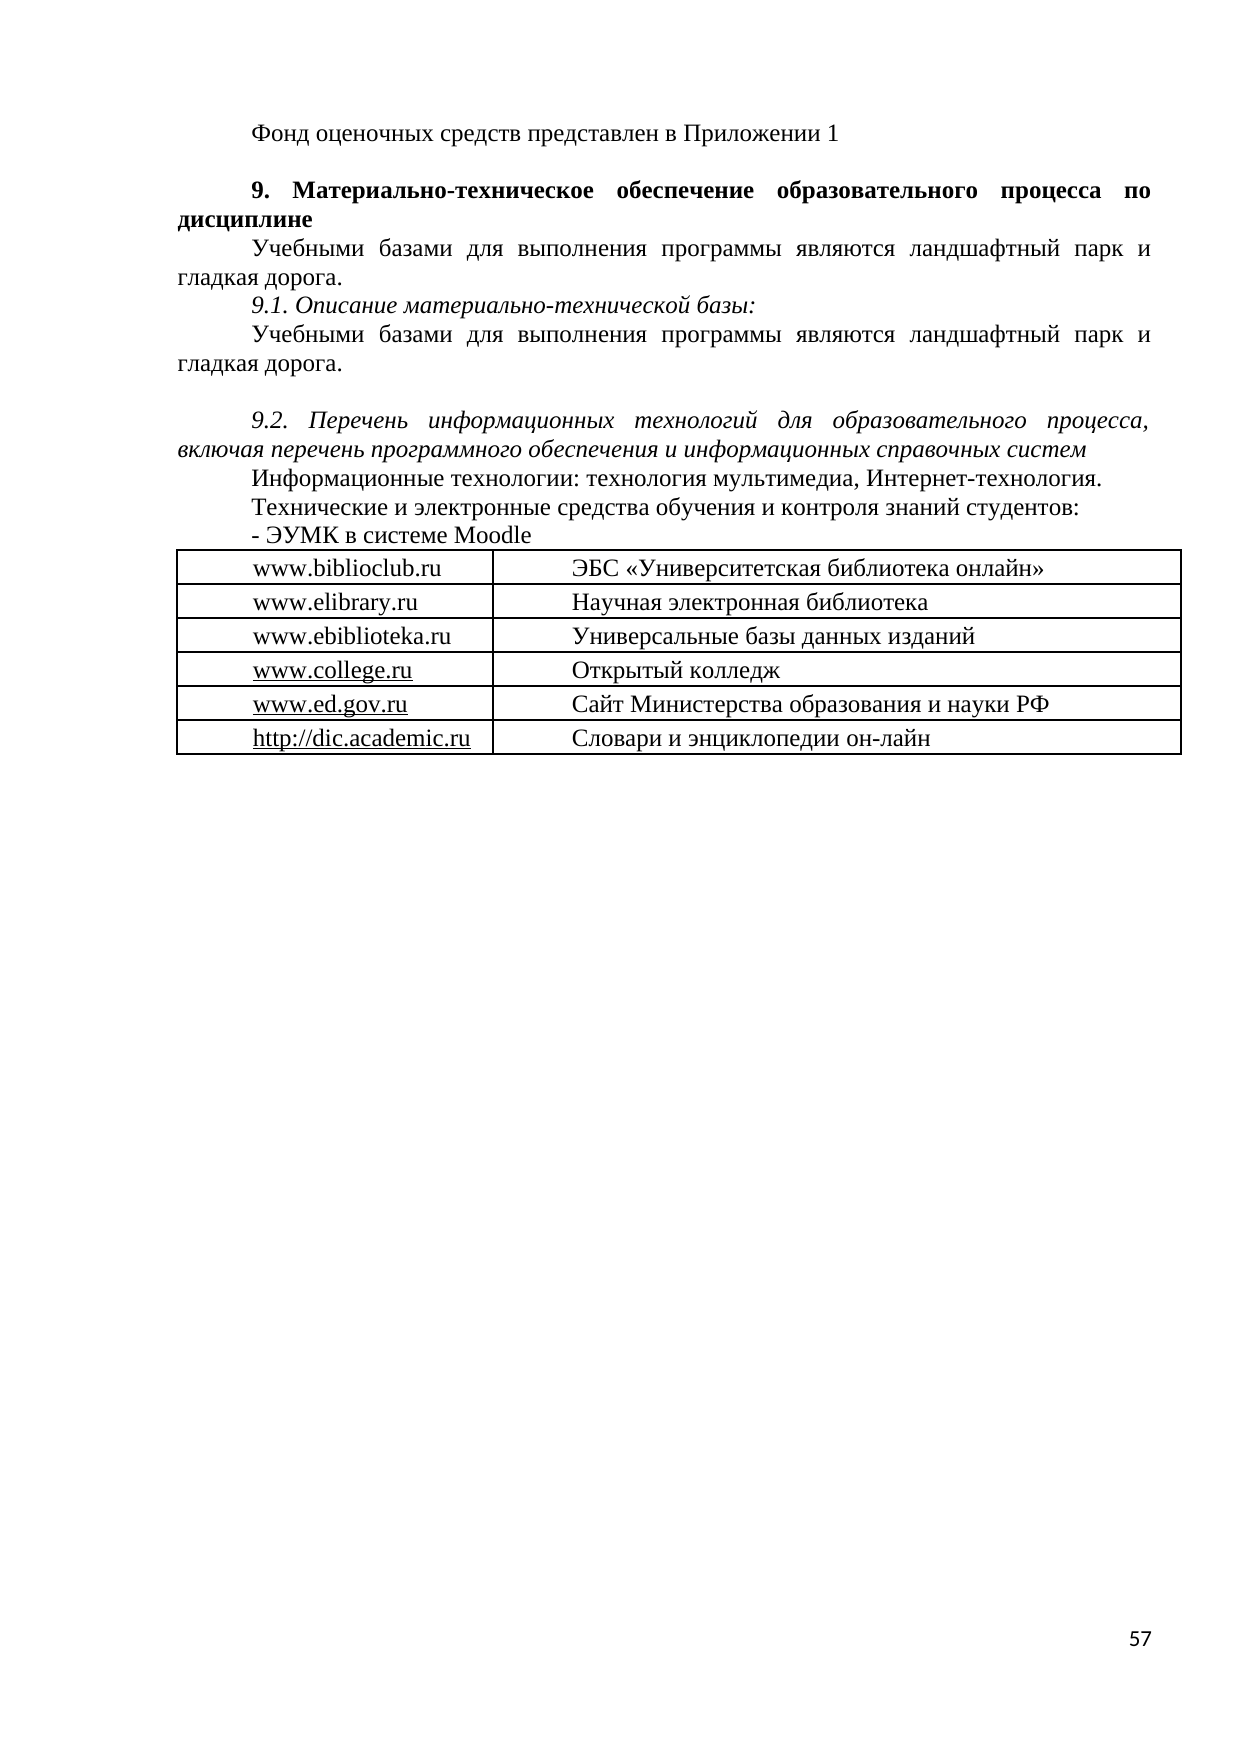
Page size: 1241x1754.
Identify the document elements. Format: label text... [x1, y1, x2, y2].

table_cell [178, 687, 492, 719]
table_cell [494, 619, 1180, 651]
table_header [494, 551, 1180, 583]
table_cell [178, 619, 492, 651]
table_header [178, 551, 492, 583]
text Информационные технологии: технология мультимедиа, Интернет-технология. [177, 463, 1152, 492]
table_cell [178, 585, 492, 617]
text Фонд оценочных средств представлен в Приложении 1 [177, 118, 1152, 147]
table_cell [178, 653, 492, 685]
text 9.1. Описание материально-технической базы: [177, 291, 1152, 319]
text 9.2. Перечень информационных технологий для образовательного процесса, включая перечень программного обеспечения и информационных справочных систем [177, 406, 1152, 463]
text Учебными базами для выполнения программы являются ландшафтный парк и гладкая дорога. [177, 319, 1152, 377]
text - ЭУМК в системе Moodle [177, 521, 1152, 549]
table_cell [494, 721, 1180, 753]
text Учебными базами для выполнения программы являются ландшафтный парк и гладкая дорога. [177, 233, 1152, 291]
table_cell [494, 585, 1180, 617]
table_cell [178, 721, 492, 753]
text 9. Материально-техническое обеспечение образовательного процесса по дисциплине [177, 176, 1152, 233]
text Технические и электронные средства обучения и контроля знаний студентов: [177, 492, 1152, 521]
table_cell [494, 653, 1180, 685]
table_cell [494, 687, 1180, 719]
